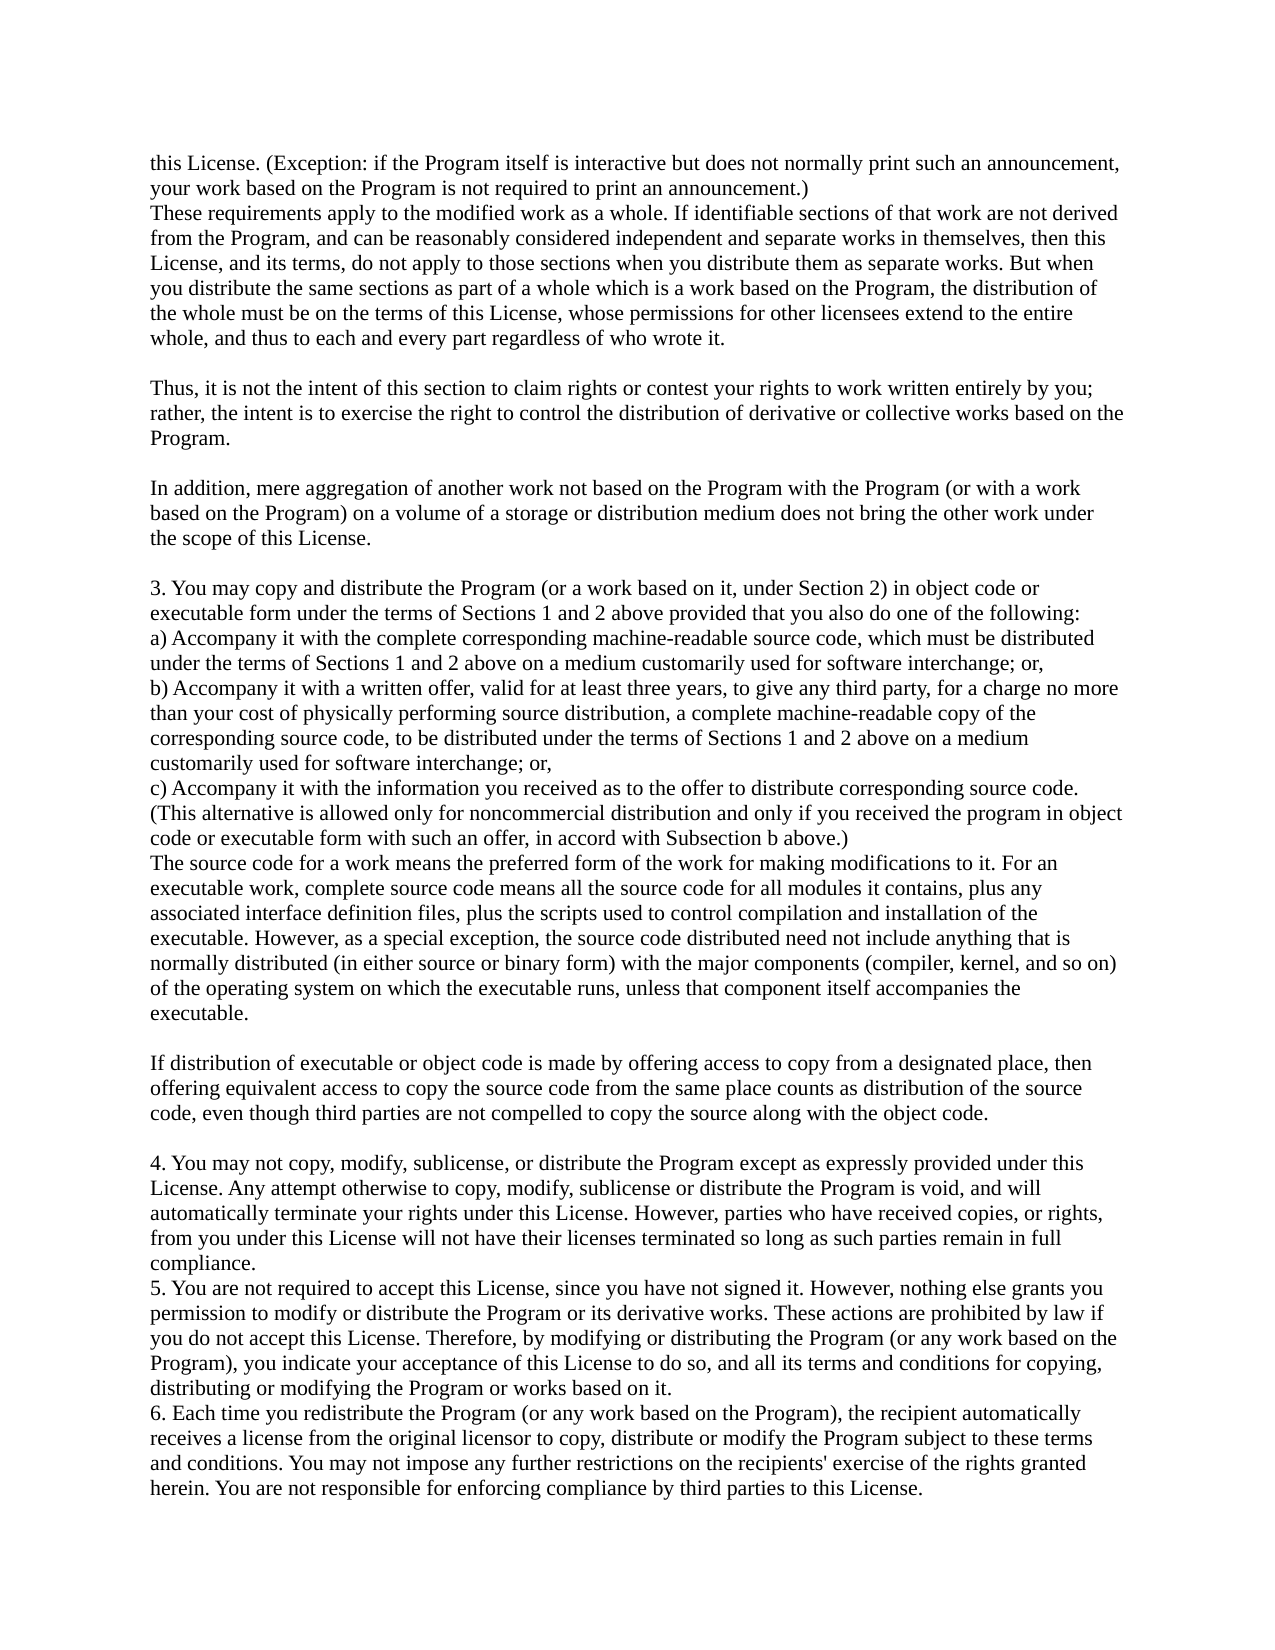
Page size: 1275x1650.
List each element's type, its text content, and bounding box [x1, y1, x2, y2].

text Thus, it is not the intent of this section to claim rights or contest your rights to work written entirely by you; rather, the intent is to exercise the right to control the distribution of derivative or collective works based on the Program. [150, 375, 1125, 450]
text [150, 150, 1125, 200]
text 3. You may copy and distribute the Program (or a work based on it, under Section 2) in object code or executable form under the terms of Sections 1 and 2 above provided that you also do one of the following: [150, 575, 1125, 625]
text 4. You may not copy, modify, sublicense, or distribute the Program except as expressly provided under this License. Any attempt otherwise to copy, modify, sublicense or distribute the Program is void, and will automatically terminate your rights under this License. However, parties who have received copies, or rights, from you under this License will not have their licenses terminated so long as such parties remain in full compliance. [150, 1150, 1125, 1275]
text If distribution of executable or object code is made by offering access to copy from a designated place, then offering equivalent access to copy the source code from the same place counts as distribution of the source code, even though third parties are not compelled to copy the source along with the object code. [150, 1050, 1125, 1125]
text In addition, mere aggregation of another work not based on the Program with the Program (or with a work based on the Program) on a volume of a storage or distribution medium does not bring the other work under the scope of this License. [150, 475, 1125, 550]
text 5. You are not required to accept this License, since you have not signed it. However, nothing else grants you permission to modify or distribute the Program or its derivative works. These actions are prohibited by law if you do not accept this License. Therefore, by modifying or distributing the Program (or any work based on the Program), you indicate your acceptance of this License to do so, and all its terms and conditions for copying, distributing or modifying the Program or works based on it. [150, 1275, 1125, 1400]
text a) Accompany it with the complete corresponding machine-readable source code, which must be distributed under the terms of Sections 1 and 2 above on a medium customarily used for software interchange; or, [150, 625, 1125, 675]
text The source code for a work means the preferred form of the work for making modifications to it. For an executable work, complete source code means all the source code for all modules it contains, plus any associated interface definition files, plus the scripts used to control compilation and installation of the executable. However, as a special exception, the source code distributed need not include anything that is normally distributed (in either source or binary form) with the major components (compiler, kernel, and so on) of the operating system on which the executable runs, unless that component itself accompanies the executable. [150, 850, 1125, 1025]
text These requirements apply to the modified work as a whole. If identifiable sections of that work are not derived from the Program, and can be reasonably considered independent and separate works in themselves, then this License, and its terms, do not apply to those sections when you distribute them as separate works. But when you distribute the same sections as part of a whole which is a work based on the Program, the distribution of the whole must be on the terms of this License, whose permissions for other licensees extend to the entire whole, and thus to each and every part regardless of who wrote it. [150, 200, 1125, 350]
text b) Accompany it with a written offer, valid for at least three years, to give any third party, for a charge no more than your cost of physically performing source distribution, a complete machine-readable copy of the corresponding source code, to be distributed under the terms of Sections 1 and 2 above on a medium customarily used for software interchange; or, [150, 675, 1125, 775]
text c) Accompany it with the information you received as to the offer to distribute corresponding source code. (This alternative is allowed only for noncommercial distribution and only if you received the program in object code or executable form with such an offer, in accord with Subsection b above.) [150, 775, 1125, 850]
text 6. Each time you redistribute the Program (or any work based on the Program), the recipient automatically receives a license from the original licensor to copy, distribute or modify the Program subject to these terms and conditions. You may not impose any further restrictions on the recipients' exercise of the rights granted herein. You are not responsible for enforcing compliance by third parties to this License. [150, 1400, 1125, 1500]
